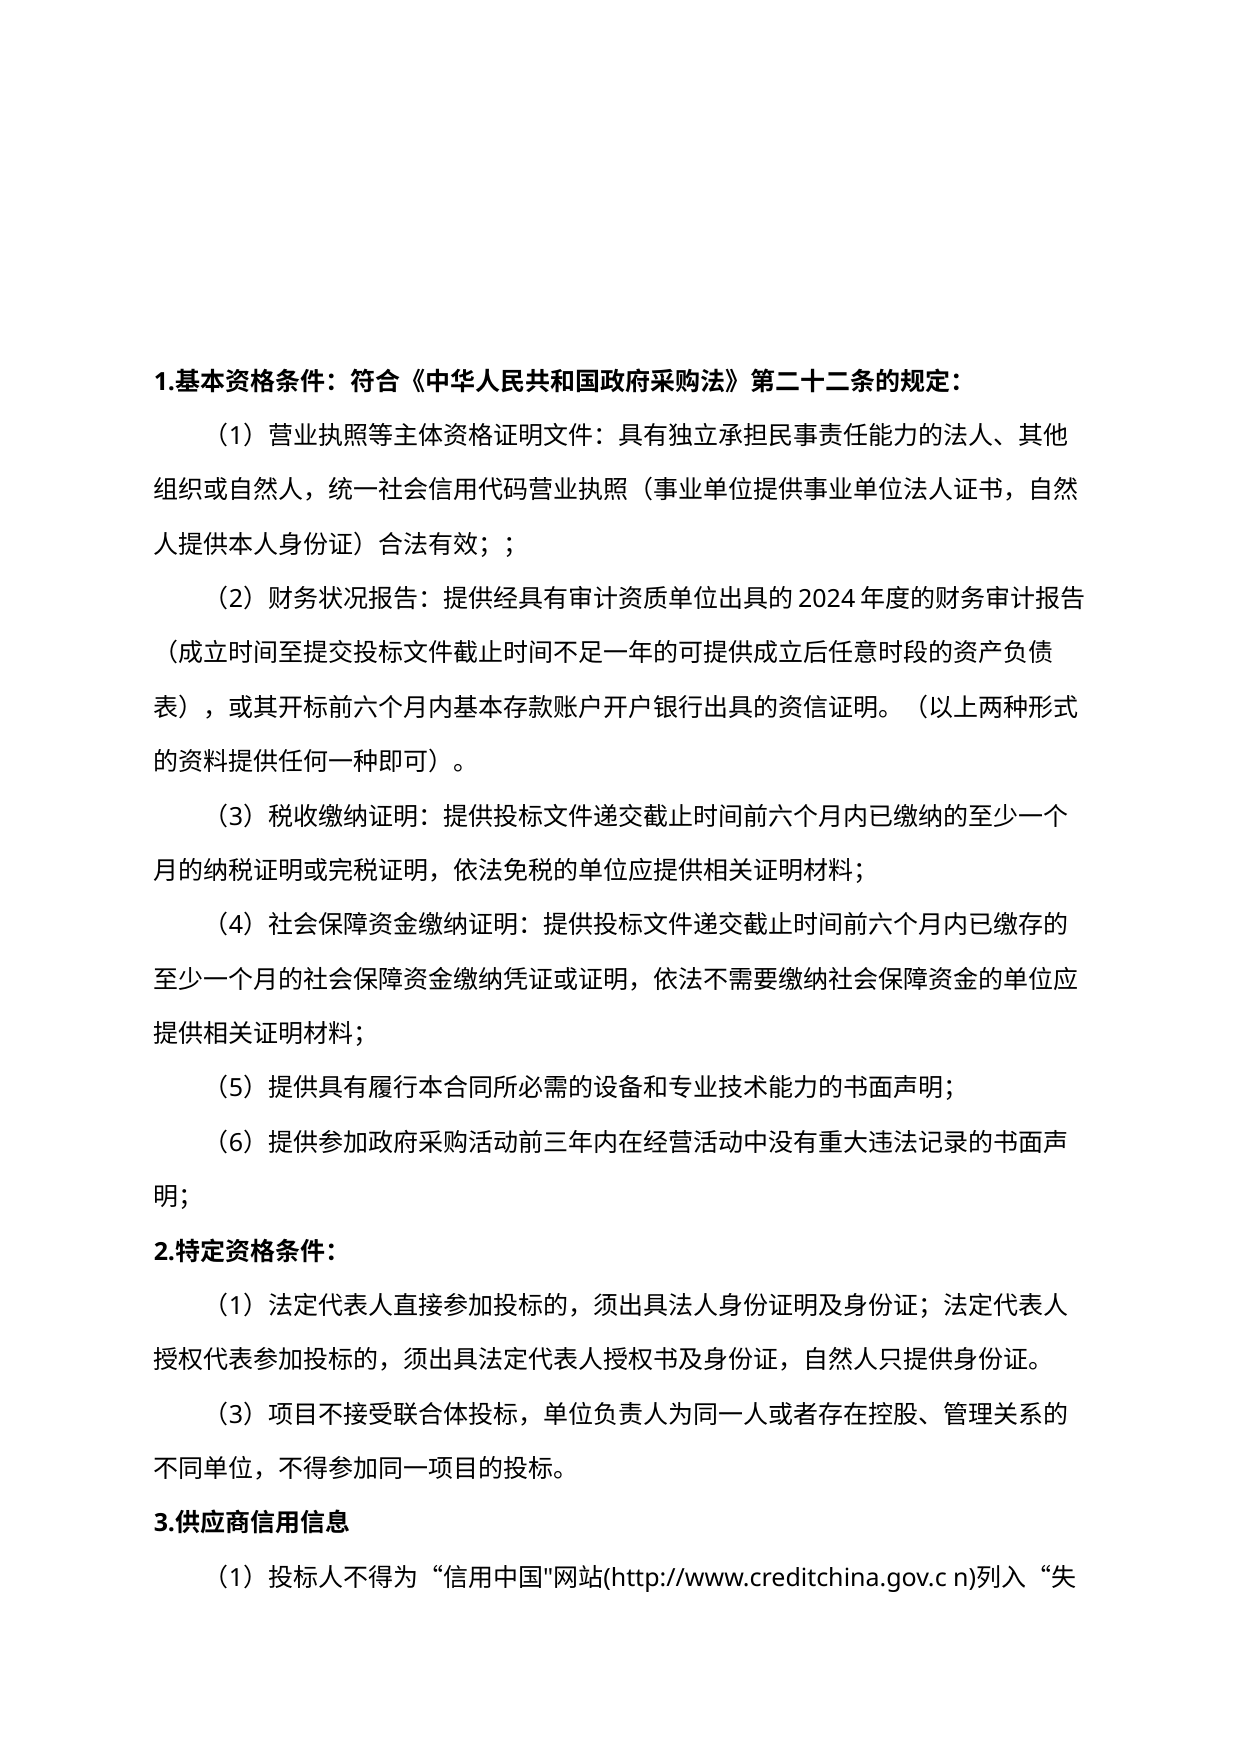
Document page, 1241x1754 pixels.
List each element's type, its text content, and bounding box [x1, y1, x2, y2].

text （1）营业执照等主体资格证明文件：具有独立承担民事责任能力的法人、其他组织或自然人，统一社会信用代码营业执照（事业单位提供事业单位法人证书，自然人提供本人身份证）合法有效；； [153, 415, 1087, 560]
text 1.基本资格条件：符合《中华人民共和国政府采购法》第二十二条的规定： [153, 361, 1087, 397]
text （5）提供具有履行本合同所必需的设备和专业技术能力的书面声明； [153, 1068, 1087, 1104]
text （2）财务状况报告：提供经具有审计资质单位出具的2024年度的财务审计报告（成立时间至提交投标文件截止时间不足一年的可提供成立后任意时段的资产负债表），或其开标前六个月内基本存款账户开户银行出具的资信证明。（以上两种形式的资料提供任何一种即可）。 [153, 578, 1087, 778]
text （3）项目不接受联合体投标，单位负责人为同一人或者存在控股、管理关系的不同单位，不得参加同一项目的投标。 [153, 1394, 1087, 1485]
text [153, 1557, 1087, 1593]
text （4）社会保障资金缴纳证明：提供投标文件递交截止时间前六个月内已缴存的至少一个月的社会保障资金缴纳凭证或证明，依法不需要缴纳社会保障资金的单位应提供相关证明材料； [153, 905, 1087, 1050]
text 3.供应商信用信息 [153, 1503, 1087, 1539]
text （3）税收缴纳证明：提供投标文件递交截止时间前六个月内已缴纳的至少一个月的纳税证明或完税证明，依法免税的单位应提供相关证明材料； [153, 796, 1087, 887]
text （6）提供参加政府采购活动前三年内在经营活动中没有重大违法记录的书面声明； [153, 1122, 1087, 1213]
text 2.特定资格条件： [153, 1231, 1087, 1267]
text （1）法定代表人直接参加投标的，须出具法人身份证明及身份证；法定代表人授权代表参加投标的，须出具法定代表人授权书及身份证，自然人只提供身份证。 [153, 1285, 1087, 1376]
